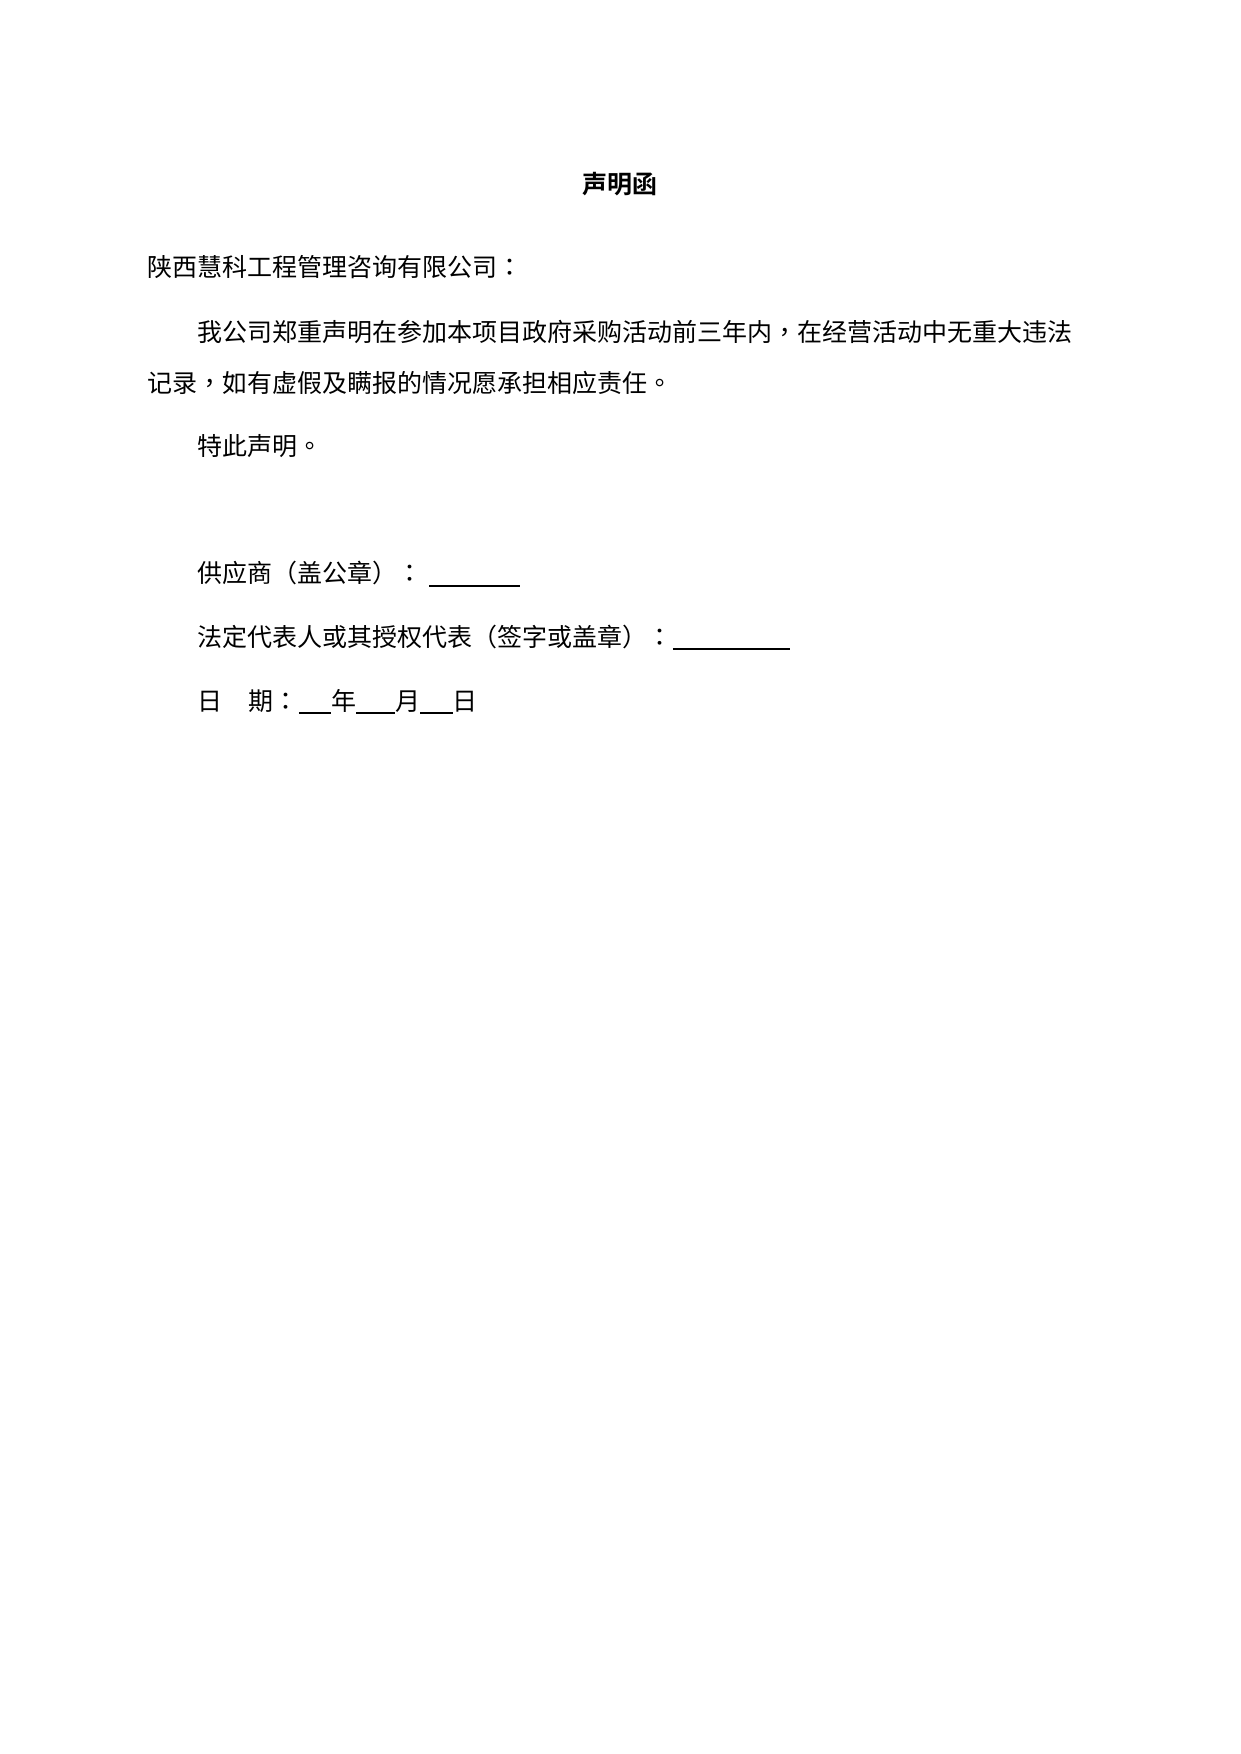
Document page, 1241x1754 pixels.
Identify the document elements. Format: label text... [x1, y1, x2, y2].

text 特此声明。 [148, 429, 1093, 463]
text 声明函 [148, 167, 1093, 201]
text 我公司郑重声明在参加本项目政府采购活动前三年内，在经营活动中无重大违法记录，如有虚假及瞒报的情况愿承担相应责任。 [148, 314, 1093, 399]
text 日 期： 年 月 日 [148, 683, 1093, 717]
text 法定代表人或其授权代表（签字或盖章）： [148, 620, 1093, 654]
text 供应商（盖公章）： [148, 556, 1093, 590]
text 陕西慧科工程管理咨询有限公司： [148, 248, 1093, 284]
